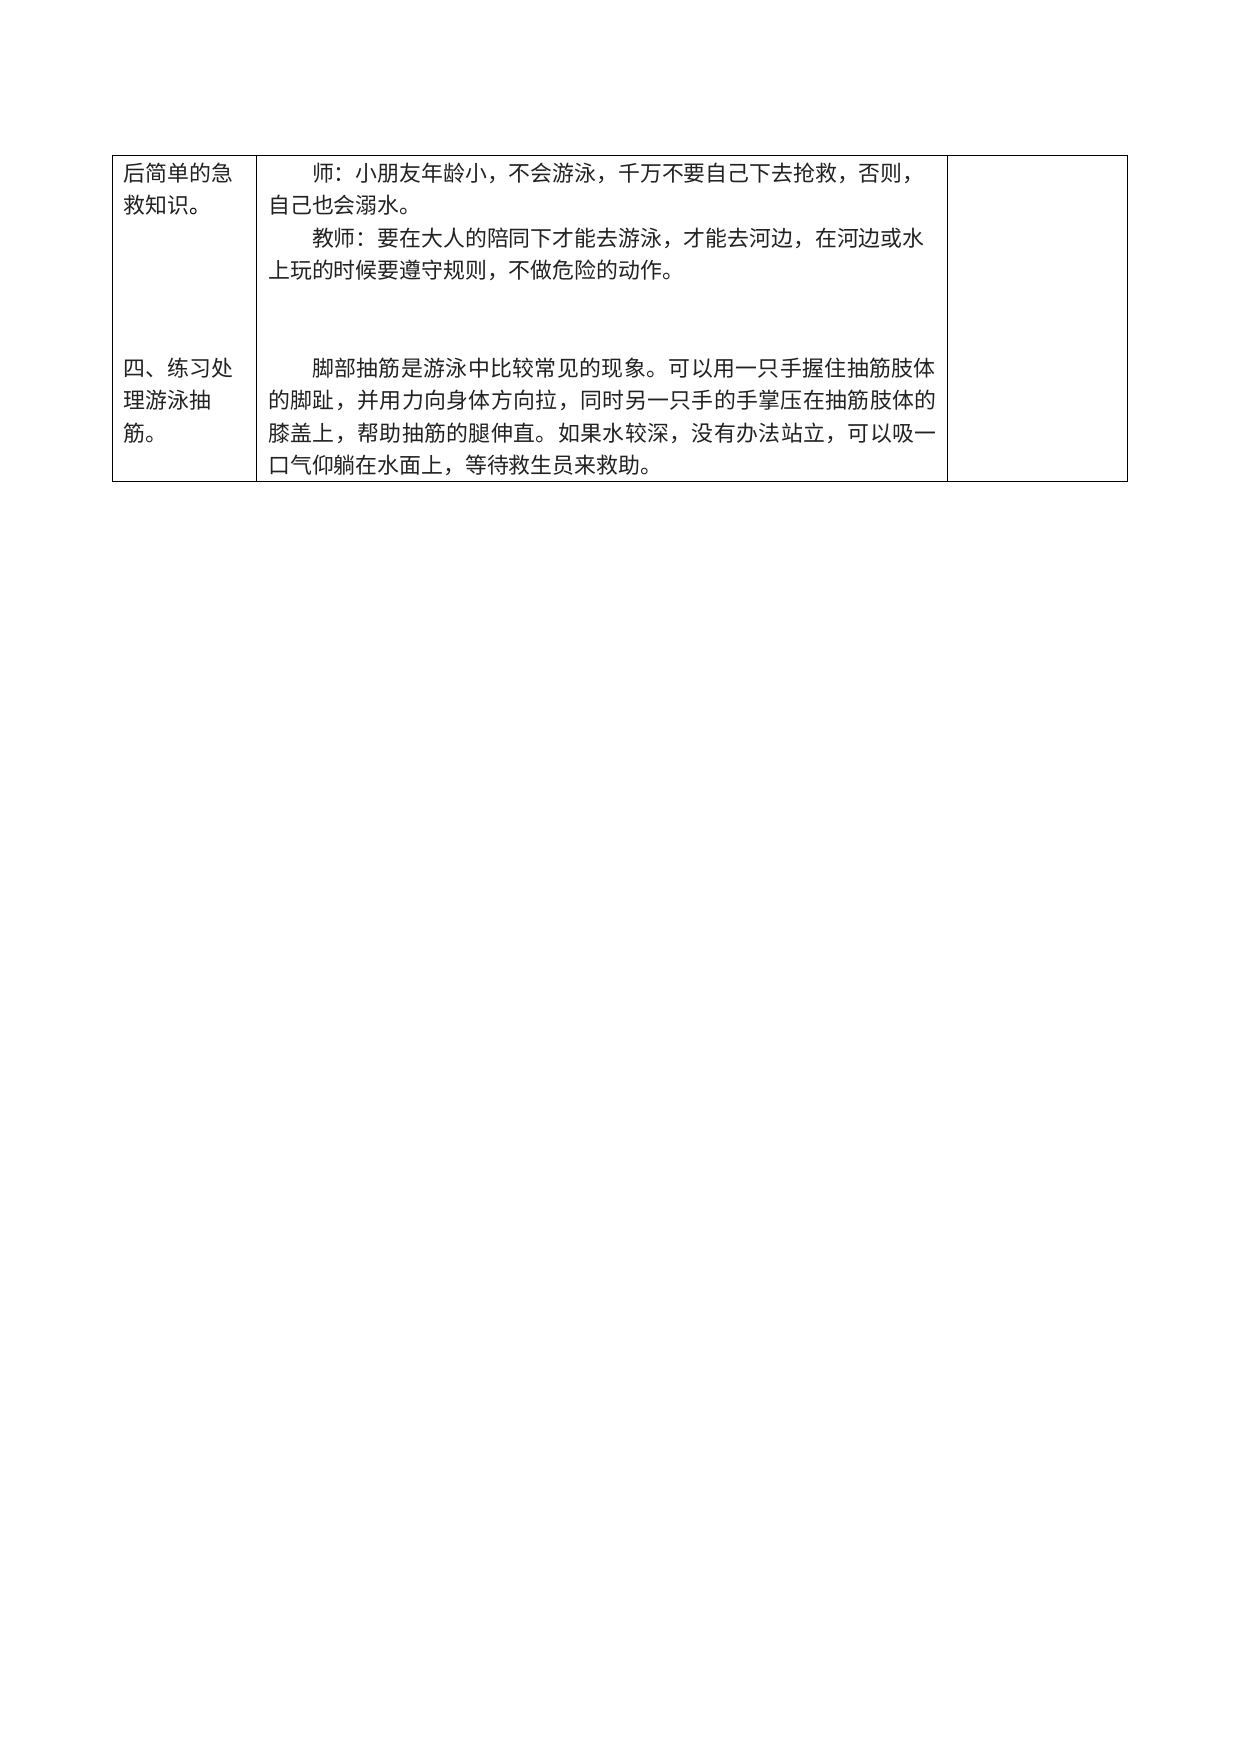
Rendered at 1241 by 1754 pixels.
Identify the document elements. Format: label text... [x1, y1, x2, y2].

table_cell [948, 156, 1127, 481]
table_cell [113, 156, 256, 481]
